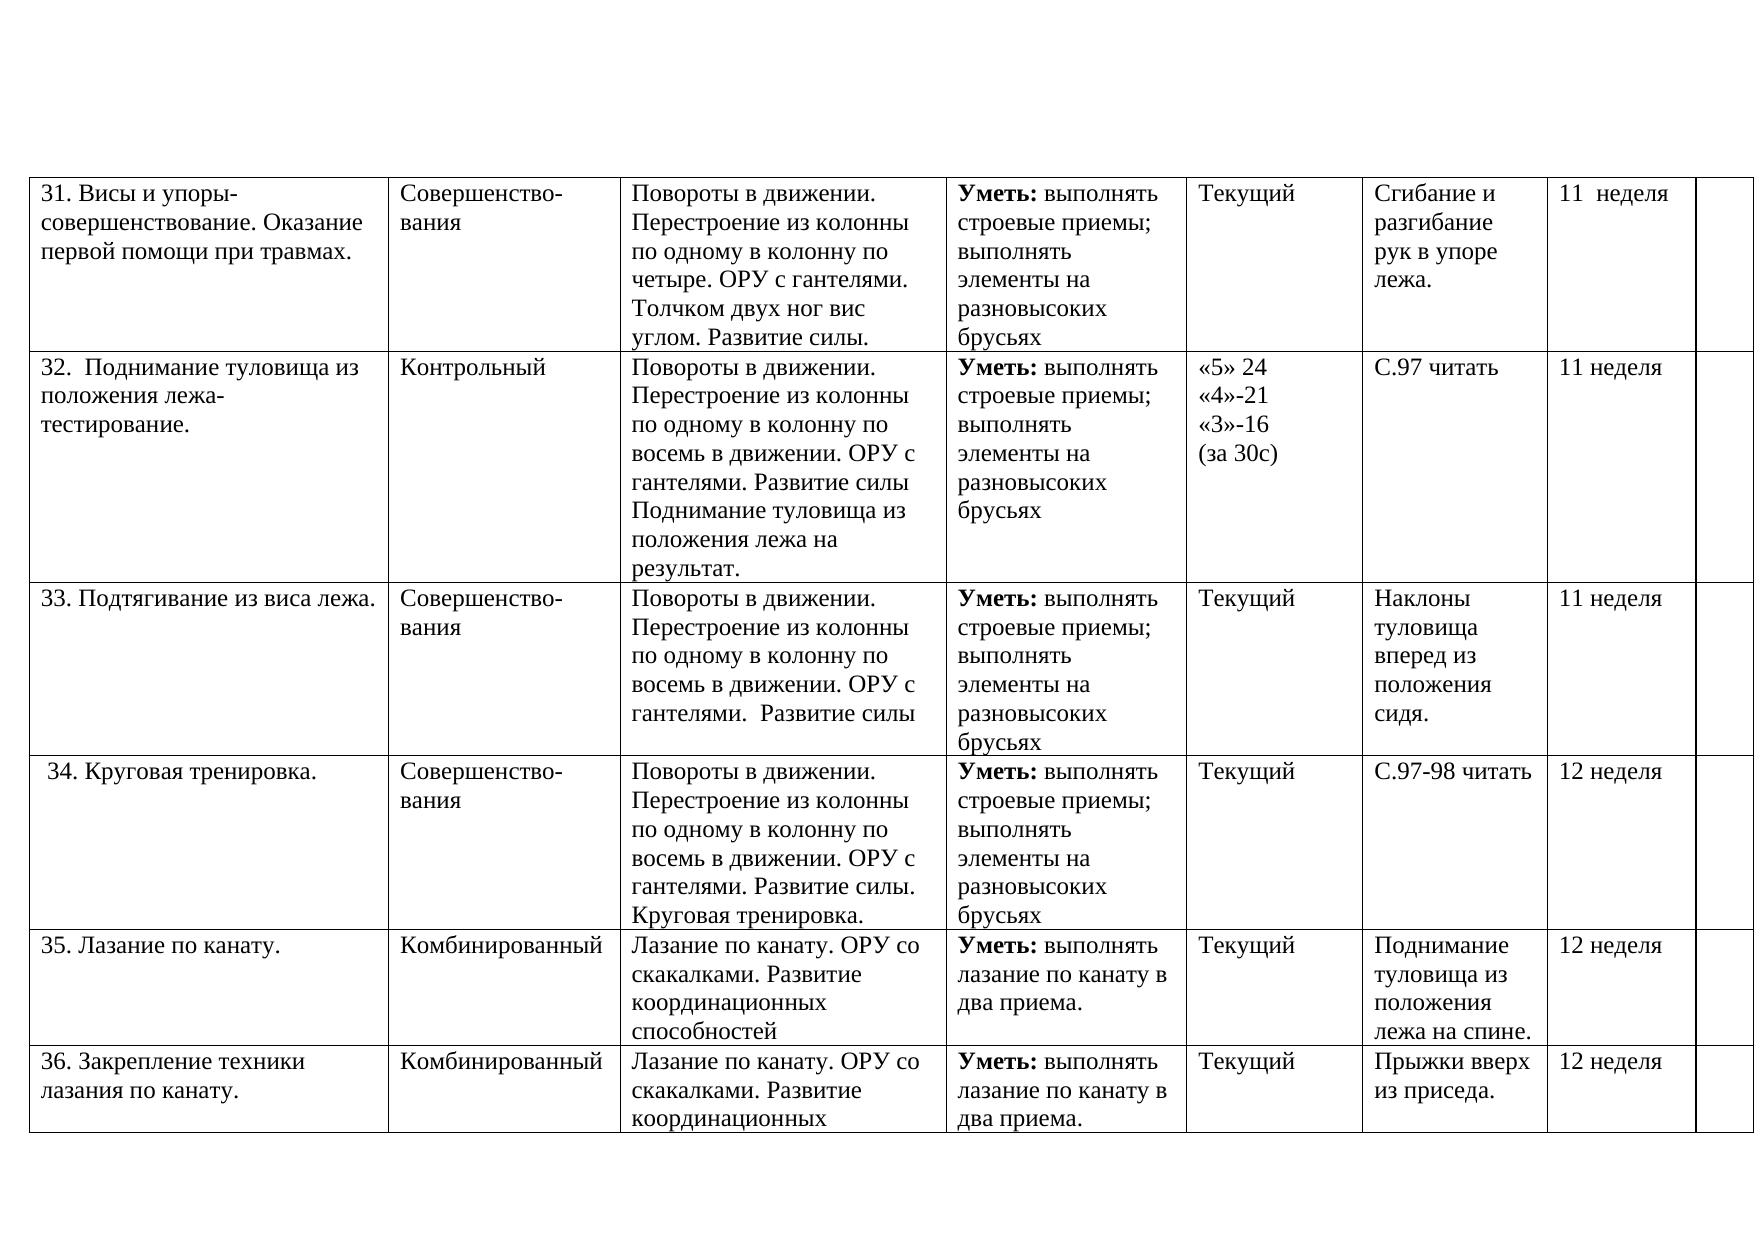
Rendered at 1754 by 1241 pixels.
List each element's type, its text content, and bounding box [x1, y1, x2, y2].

table_cell С.97 читать [1363, 352, 1547, 582]
table_cell [1697, 352, 1753, 582]
table_cell 12 неделя [1548, 1046, 1695, 1132]
table_cell Повороты в движении. Перестроение из колонны по одному в колонну по восемь в движении. ОРУ с гантелями. Развитие силы [621, 583, 946, 755]
table_cell Текущий [1187, 1046, 1362, 1132]
table_cell Комбинированный [389, 1046, 620, 1132]
table_cell 35. Лазание по канату. [30, 930, 388, 1045]
table_cell 11 неделя [1548, 583, 1695, 755]
table_cell Повороты в движении. Перестроение из колонны по одному в колонну по восемь в движении. ОРУ с гантелями. Развитие силы. Круговая тренировка. [621, 756, 946, 929]
table_cell [1697, 583, 1753, 755]
table_cell Совершенство-вания [389, 178, 620, 351]
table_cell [1363, 1046, 1547, 1132]
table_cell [621, 178, 946, 351]
table_cell Текущий [1187, 930, 1362, 1045]
table_cell Текущий [1187, 583, 1362, 755]
table_cell 34. Круговая тренировка. [30, 756, 388, 929]
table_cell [947, 1046, 1186, 1132]
table_cell 12 неделя [1548, 930, 1695, 1045]
table_cell Уметь: выполнять строевые приемы; выполнять элементы на разновысоких брусьях [947, 583, 1186, 755]
table_cell Уметь: выполнять лазание по канату в два приема. [947, 930, 1186, 1045]
table_cell [1697, 1046, 1753, 1132]
table_cell 33. Подтягивание из виса лежа. [30, 583, 388, 755]
table_cell Контрольный [389, 352, 620, 582]
table_cell Совершенство-вания [389, 756, 620, 929]
table_cell 32. Поднимание туловища из положения лежа- тестирование. [30, 352, 388, 582]
table_cell [1697, 930, 1753, 1045]
table_cell 12 неделя [1548, 756, 1695, 929]
table_cell 11 неделя [1548, 178, 1695, 351]
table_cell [947, 178, 1186, 351]
table_cell Лазание по канату. ОРУ со скакалками. Развитие координационных способностей [621, 930, 946, 1045]
table_cell 11 неделя [1548, 352, 1695, 582]
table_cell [621, 1046, 946, 1132]
table_cell Уметь: выполнять строевые приемы; выполнять элементы на разновысоких брусьях [947, 756, 1186, 929]
table_cell [1697, 756, 1753, 929]
table_cell «5» 24 «4»-21 «3»-16 (за 30с) [1187, 352, 1362, 582]
table_cell [1697, 178, 1753, 351]
table_cell Наклоны туловища вперед из положения сидя. [1363, 583, 1547, 755]
table_cell Совершенство-вания [389, 583, 620, 755]
table_cell Сгибание и разгибание рук в упоре лежа. [1363, 178, 1547, 351]
table_cell Комбинированный [389, 930, 620, 1045]
table_cell Текущий [1187, 756, 1362, 929]
table_cell Текущий [1187, 178, 1362, 351]
table_cell Поднимание туловища из положения лежа на спине. [1363, 930, 1547, 1045]
table_cell 31. Висы и упоры-совершенствование. Оказание первой помощи при травмах. [30, 178, 388, 351]
table_cell Уметь: выполнять строевые приемы; выполнять элементы на разновысоких брусьях [947, 352, 1186, 582]
table_cell С.97-98 читать [1363, 756, 1547, 929]
table_cell Повороты в движении. Перестроение из колонны по одному в колонну по восемь в движении. ОРУ с гантелями. Развитие силы Поднимание туловища из положения лежа на результат. [621, 352, 946, 582]
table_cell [30, 1046, 388, 1132]
